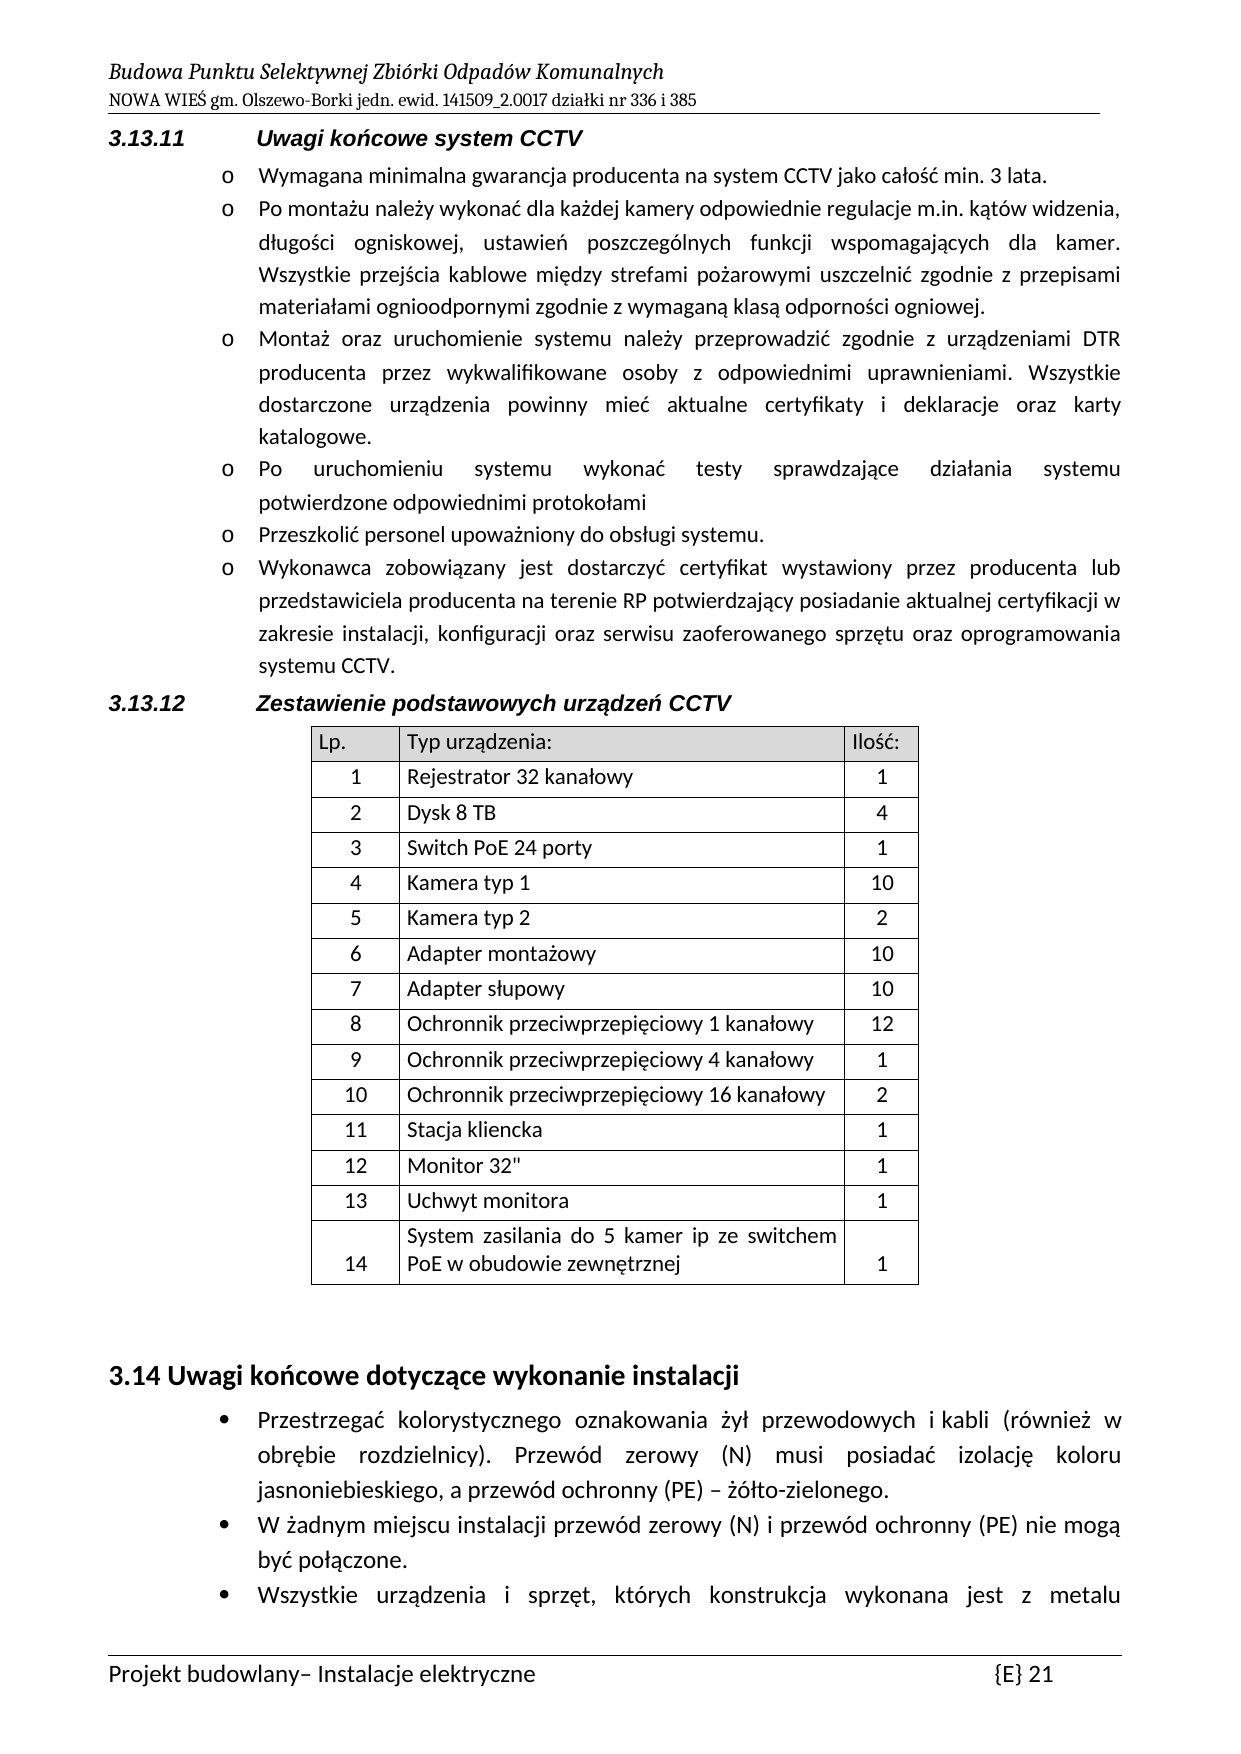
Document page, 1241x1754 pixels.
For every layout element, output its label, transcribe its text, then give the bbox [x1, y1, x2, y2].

table_cell Ochronnik przeciwprzepięciowy 4 kanałowy [400, 1045, 844, 1079]
table_cell 8 [312, 1010, 399, 1044]
table_cell 2 [845, 904, 918, 938]
table_cell Ochronnik przeciwprzepięciowy 16 kanałowy [400, 1080, 844, 1114]
table_cell 1 [845, 1186, 918, 1220]
table_cell 1 [845, 833, 918, 867]
table_cell Uchwyt monitora [400, 1186, 844, 1220]
table_cell 12 [312, 1151, 399, 1185]
table_cell Adapter słupowy [400, 974, 844, 1008]
table_cell 1 [845, 1115, 918, 1150]
table_cell 12 [845, 1010, 918, 1044]
table_header Lp. [312, 727, 399, 761]
table_cell Dysk 8 TB [400, 798, 844, 832]
subtitle Zestawienie podstawowych urządzeń CCTV [108, 689, 1122, 716]
list Wykonawca zobowiązany jest dostarczyć certyfikat wystawiony przez producenta lub przedstawiciela producenta na terenie RP potwierdzający posiadanie aktualnej certyfikacji w zakresie instalacji, konfiguracji oraz serwisu zaoferowanego sprzętu oraz oprogramowania systemu CCTV. [221, 553, 1122, 679]
list Po uruchomieniu systemu wykonać testy sprawdzające działania systemu potwierdzone odpowiednimi protokołami [221, 454, 1122, 516]
table_cell 10 [312, 1080, 399, 1114]
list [220, 1579, 1122, 1610]
list W żadnym miejscu instalacji przewód zerowy (N) i przewód ochronny (PE) nie mogą być połączone. [220, 1509, 1122, 1575]
table_cell System zasilania do 5 kamer ip ze switchem PoE w obudowie zewnętrznej [400, 1221, 844, 1284]
table_cell Switch PoE 24 porty [400, 833, 844, 867]
table_cell 10 [845, 974, 918, 1008]
list Przeszkolić personel upoważniony do obsługi systemu. [221, 520, 1122, 549]
table_cell 1 [845, 762, 918, 797]
table_cell 9 [312, 1045, 399, 1079]
table_cell Adapter montażowy [400, 939, 844, 973]
table_cell Monitor 32" [400, 1151, 844, 1185]
table_cell Stacja kliencka [400, 1115, 844, 1150]
table_cell 11 [312, 1115, 399, 1150]
table_cell 1 [845, 1045, 918, 1079]
table_cell Kamera typ 1 [400, 868, 844, 902]
table_cell 1 [312, 762, 399, 797]
table_cell 6 [312, 939, 399, 973]
table_cell 13 [312, 1186, 399, 1220]
list Montaż oraz uruchomienie systemu należy przeprowadzić zgodnie z urządzeniami DTR producenta przez wykwalifikowane osoby z odpowiednimi uprawnieniami. Wszystkie dostarczone urządzenia powinny mieć aktualne certyfikaty i deklaracje oraz karty katalogowe. [221, 324, 1122, 450]
table_cell 10 [845, 868, 918, 902]
subtitle Uwagi końcowe system CCTV [108, 124, 1122, 151]
table_header Typ urządzenia: [400, 727, 844, 761]
table_cell 1 [845, 1151, 918, 1185]
table_cell Rejestrator 32 kanałowy [400, 762, 844, 797]
table_cell Kamera typ 2 [400, 904, 844, 938]
table_cell 10 [845, 939, 918, 973]
list Uwagi końcowe dotyczące wykonanie instalacji [108, 1357, 1122, 1393]
table_header Ilość: [845, 727, 918, 761]
table_cell 1 [845, 1221, 918, 1284]
list Przestrzegać kolorystycznego oznakowania żył przewodowych i kabli (również w obrębie rozdzielnicy). Przewód zerowy (N) musi posiadać izolację koloru jasnoniebieskiego, a przewód ochronny (PE) – żółto-zielonego. [220, 1404, 1122, 1505]
table_cell 7 [312, 974, 399, 1008]
table_cell 14 [312, 1221, 399, 1284]
list Po montażu należy wykonać dla każdej kamery odpowiednie regulacje m.in. kątów widzenia, długości ogniskowej, ustawień poszczególnych funkcji wspomagających dla kamer. Wszystkie przejścia kablowe między strefami pożarowymi uszczelnić zgodnie z przepisami materiałami ognioodpornymi zgodnie z wymaganą klasą odporności ogniowej. [221, 194, 1122, 320]
table_cell 2 [845, 1080, 918, 1114]
table_cell 4 [312, 868, 399, 902]
table_cell Ochronnik przeciwprzepięciowy 1 kanałowy [400, 1010, 844, 1044]
table_cell 5 [312, 904, 399, 938]
list Wymagana minimalna gwarancja producenta na system CCTV jako całość min. 3 lata. [221, 161, 1122, 190]
table_cell 3 [312, 833, 399, 867]
table_cell 2 [312, 798, 399, 832]
table_cell 4 [845, 798, 918, 832]
